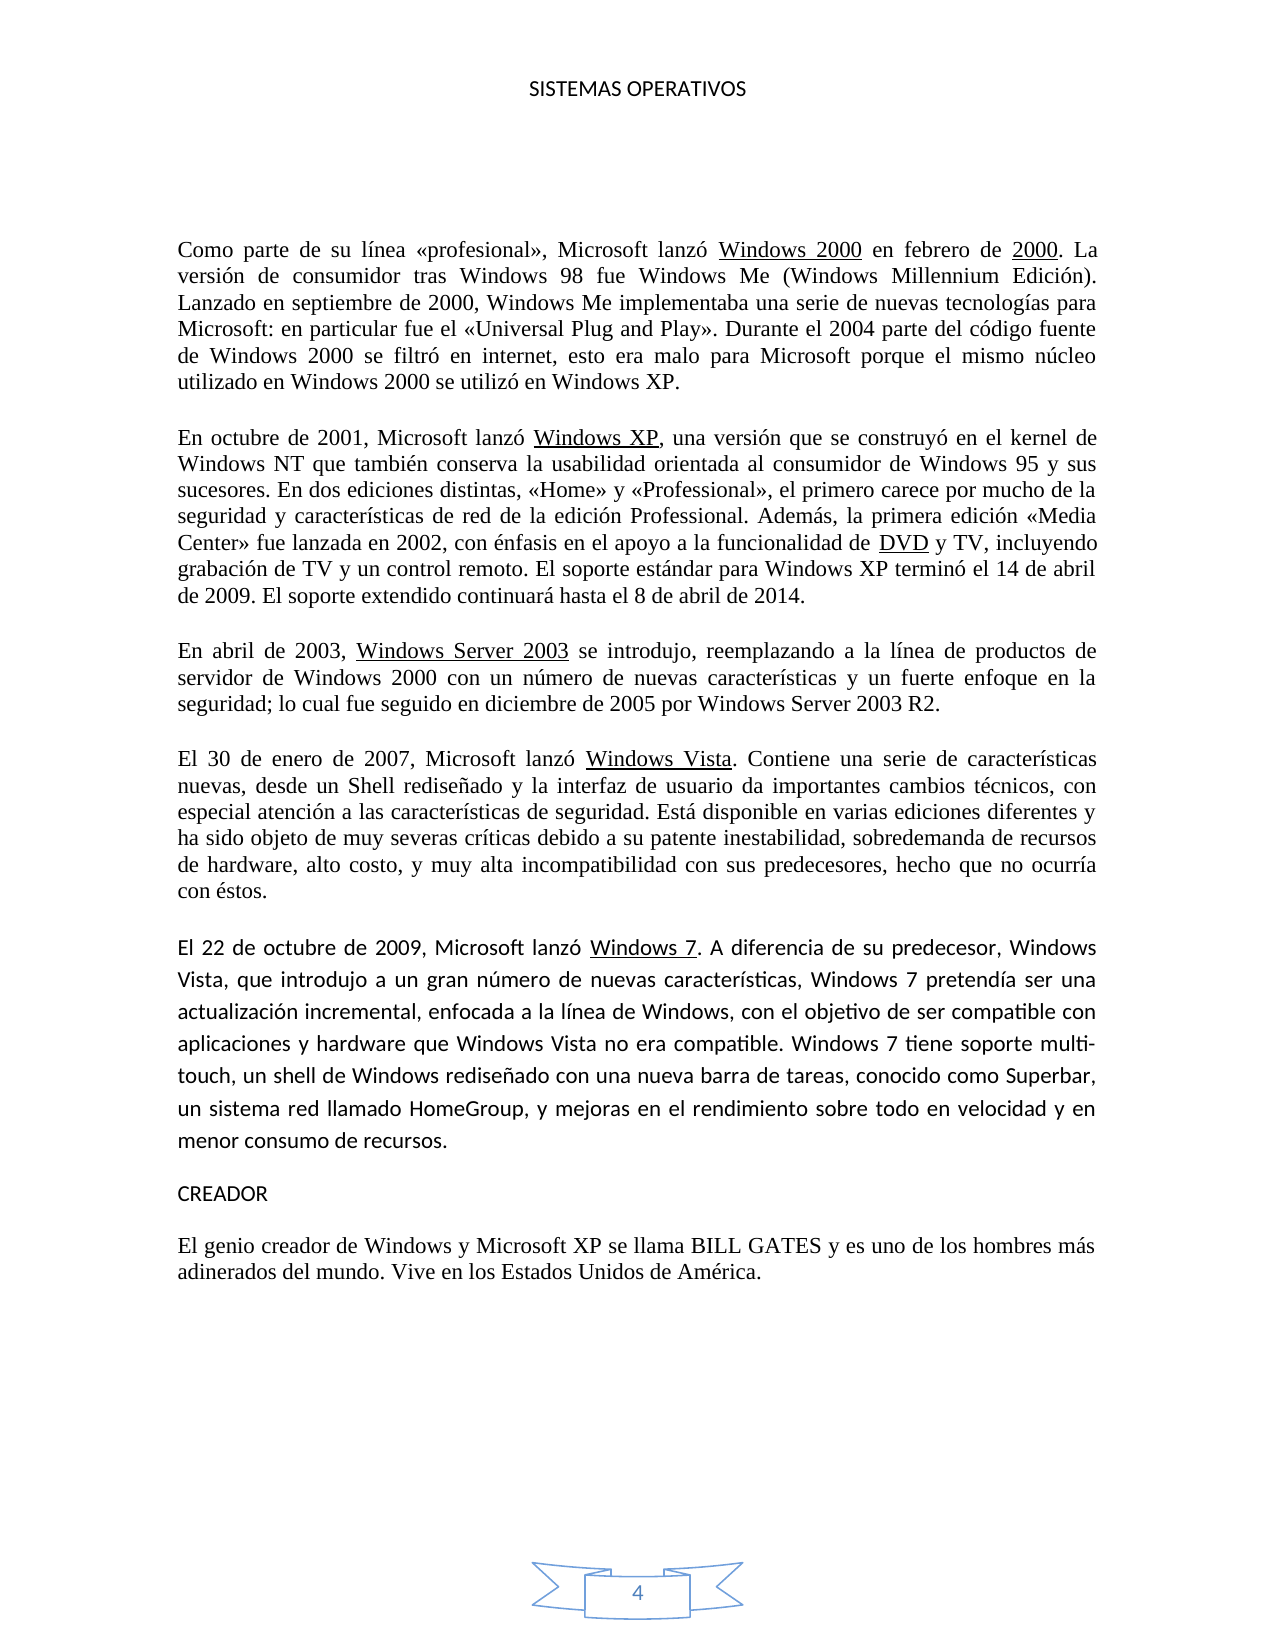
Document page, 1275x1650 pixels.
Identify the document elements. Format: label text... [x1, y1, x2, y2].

text El genio creador de Windows y Microsoft XP se llama BILL GATES y es uno de los hombres más adinerados del mundo. Vive en los Estados Unidos de América. [177, 1232, 1098, 1284]
text El 22 de octubre de 2009, Microsoft lanzó Windows 7. A diferencia de su predecesor, Windows Vista, que introdujo a un gran número de nuevas características, Windows 7 pretendía ser una actualización incremental, enfocada a la línea de Windows, con el objetivo de ser compatible con aplicaciones y hardware que Windows Vista no era compatible. Windows 7 tiene soporte multi-touch, un shell de Windows rediseñado con una nueva barra de tareas, conocido como Superbar, un sistema red llamado HomeGroup, y mejoras en el rendimiento sobre todo en velocidad y en menor consumo de recursos. [177, 933, 1098, 1154]
text En octubre de 2001, Microsoft lanzó Windows XP, una versión que se construyó en el kernel de Windows NT que también conserva la usabilidad orientada al consumidor de Windows 95 y sus sucesores. En dos ediciones distintas, «Home» y «Professional», el primero carece por mucho de la seguridad y características de red de la edición Professional. Además, la primera edición «Media Center» fue lanzada en 2002, con énfasis en el apoyo a la funcionalidad de DVD y TV, incluyendo grabación de TV y un control remoto. El soporte estándar para Windows XP terminó el 14 de abril de 2009. El soporte extendido continuará hasta el 8 de abril de 2014. [177, 423, 1098, 608]
text Como parte de su línea «profesional», Microsoft lanzó Windows 2000 en febrero de 2000. La versión de consumidor tras Windows 98 fue Windows Me (Windows Millennium Edición). Lanzado en septiembre de 2000, Windows Me implementaba una serie de nuevas tecnologías para Microsoft: en particular fue el «Universal Plug and Play». Durante el 2004 parte del código fuente de Windows 2000 se filtró en internet, esto era malo para Microsoft porque el mismo núcleo utilizado en Windows 2000 se utilizó en Windows XP. [177, 236, 1098, 394]
text CREADOR [177, 1179, 1098, 1207]
text El 30 de enero de 2007, Microsoft lanzó Windows Vista. Contiene una serie de características nuevas, desde un Shell rediseñado y la interfaz de usuario da importantes cambios técnicos, con especial atención a las características de seguridad. Está disponible en varias ediciones diferentes y ha sido objeto de muy severas críticas debido a su patente inestabilidad, sobredemanda de recursos de hardware, alto costo, y muy alta incompatibilidad con sus predecesores, hecho que no ocurría con éstos. [177, 745, 1098, 903]
text En abril de 2003, Windows Server 2003 se introdujo, reemplazando a la línea de productos de servidor de Windows 2000 con un número de nuevas características y un fuerte enfoque en la seguridad; lo cual fue seguido en diciembre de 2005 por Windows Server 2003 R2. [177, 637, 1098, 716]
